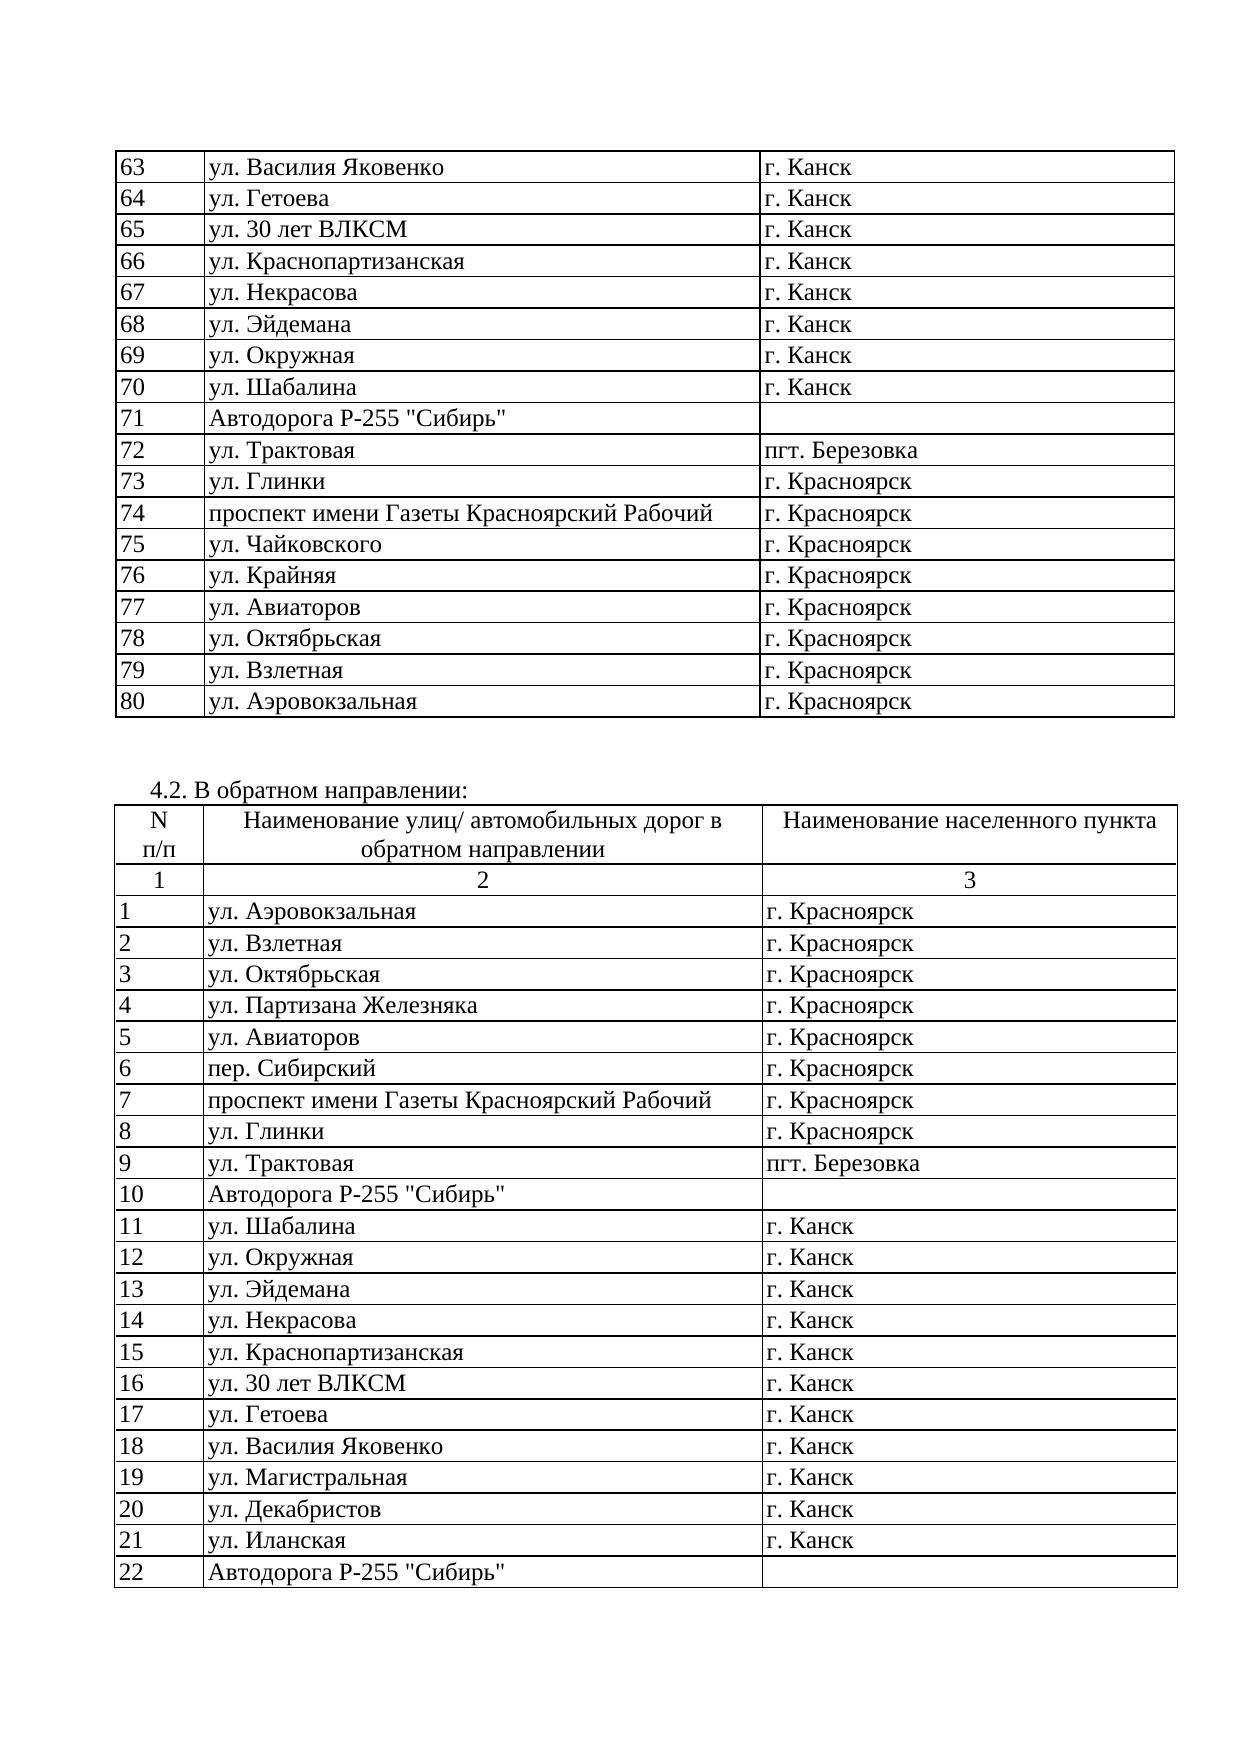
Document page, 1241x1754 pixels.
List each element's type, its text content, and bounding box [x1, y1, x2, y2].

table_cell г. Канск [761, 152, 1174, 181]
table_cell ул. Некрасова [204, 1305, 762, 1335]
table_cell 70 [117, 372, 204, 402]
table_cell ул. Гетоева [204, 1400, 762, 1429]
table_cell [763, 1555, 1177, 1587]
table_cell 19 [115, 1462, 203, 1492]
table_cell г. Красноярск [763, 926, 1177, 957]
table_cell 72 [117, 435, 204, 464]
table_cell 7 [115, 1084, 203, 1115]
table_cell 10 [115, 1179, 203, 1209]
table_cell ул. Взлетная [204, 928, 762, 957]
table_cell 17 [115, 1399, 203, 1429]
table_cell г. Красноярск [763, 989, 1177, 1020]
table_cell г. Канск [761, 277, 1174, 307]
table_cell ул. Крайняя [205, 561, 759, 590]
table_cell г. Красноярск [761, 466, 1174, 496]
table_header Наименование улиц/ автомобильных дорог в обратном направлении [204, 806, 762, 863]
table_cell ул. Глинки [205, 466, 759, 496]
table_cell 69 [117, 340, 204, 370]
table_cell г. Канск [763, 1209, 1177, 1241]
table_cell г. Красноярск [761, 686, 1174, 716]
table_cell ул. Октябрьская [204, 959, 762, 989]
table_cell ул. Аэровокзальная [204, 896, 762, 926]
table_cell 1 [115, 864, 203, 894]
table_cell Автодорога Р-255 "Сибирь" [205, 403, 759, 433]
table_cell 8 [115, 1116, 203, 1146]
table_cell г. Канск [761, 309, 1174, 339]
table_cell 66 [117, 246, 204, 276]
table_cell 74 [117, 498, 204, 527]
table_cell 5 [115, 1021, 203, 1052]
table_cell ул. Василия Яковенко [204, 1431, 762, 1461]
table_cell г. Канск [763, 1304, 1177, 1335]
table_cell 76 [117, 561, 204, 590]
table_cell 77 [117, 592, 204, 622]
table_cell ул. Трактовая [204, 1148, 762, 1178]
table_cell г. Канск [763, 1398, 1177, 1429]
table_cell г. Канск [761, 372, 1174, 402]
table_cell 12 [115, 1242, 203, 1272]
table_cell 1 [115, 896, 203, 926]
table_cell ул. Окружная [205, 340, 759, 370]
table_cell 20 [115, 1493, 203, 1524]
table_cell ул. Окружная [204, 1242, 762, 1272]
table_cell ул. Авиаторов [204, 1022, 762, 1052]
table_cell 79 [117, 655, 204, 685]
table_cell 80 [117, 686, 204, 716]
table_cell ул. Шабалина [204, 1211, 762, 1241]
table_cell ул. Октябрьская [205, 623, 759, 653]
table_cell [763, 1178, 1177, 1209]
table_cell 78 [117, 623, 204, 653]
table_cell г. Красноярск [761, 655, 1174, 685]
table_cell 65 [117, 215, 204, 244]
table_cell проспект имени Газеты Красноярский Рабочий [205, 498, 759, 527]
table_cell ул. Партизана Железняка [204, 991, 762, 1020]
table_cell г. Канск [761, 215, 1174, 244]
table_cell 68 [117, 309, 204, 339]
table_cell пгт. Березовка [761, 435, 1174, 464]
table_cell г. Канск [763, 1335, 1177, 1366]
table_cell г. Красноярск [761, 561, 1174, 590]
table_cell [761, 403, 1174, 433]
table_cell ул. Иланская [204, 1525, 762, 1555]
table_cell г. Красноярск [761, 529, 1174, 559]
table_cell 64 [117, 183, 204, 213]
table_cell г. Канск [763, 1461, 1177, 1492]
table_cell г. Красноярск [763, 895, 1177, 926]
table_cell г. Канск [763, 1241, 1177, 1272]
table_cell г. Красноярск [761, 592, 1174, 622]
table_cell 21 [115, 1525, 203, 1555]
table_cell г. Канск [763, 1429, 1177, 1461]
table_cell ул. Шабалина [205, 372, 759, 402]
table_cell 22 [115, 1556, 203, 1587]
table_cell г. Красноярск [763, 958, 1177, 989]
table_cell г. Красноярск [761, 498, 1174, 527]
table_cell 4 [115, 990, 203, 1020]
text 4.2. В обратном направлении: [150, 775, 1090, 804]
table_cell 3 [115, 959, 203, 989]
table_cell 63 [117, 152, 204, 181]
table_cell г. Канск [763, 1492, 1177, 1524]
table_cell ул. Некрасова [205, 277, 759, 307]
table_cell 16 [115, 1368, 203, 1398]
table_cell г. Канск [763, 1366, 1177, 1398]
table_cell г. Канск [761, 246, 1174, 276]
table_cell г. Красноярск [763, 1083, 1177, 1115]
table_cell ул. Василия Яковенко [205, 152, 759, 181]
table_cell г. Красноярск [763, 1115, 1177, 1146]
table_cell 3 [763, 863, 1177, 894]
table_cell г. Канск [761, 183, 1174, 213]
table_cell 13 [115, 1273, 203, 1303]
table_cell ул. 30 лет ВЛКСМ [205, 215, 759, 244]
table_cell 71 [117, 403, 204, 433]
table_cell ул. Авиаторов [205, 592, 759, 622]
table_cell 2 [204, 865, 762, 894]
table_cell г. Красноярск [763, 1020, 1177, 1052]
table_cell ул. Эйдемана [205, 309, 759, 339]
table_cell г. Канск [761, 340, 1174, 370]
table_cell проспект имени Газеты Красноярский Рабочий [204, 1085, 762, 1115]
table_cell 14 [115, 1305, 203, 1335]
table_cell ул. Трактовая [205, 435, 759, 464]
table_cell ул. Краснопартизанская [204, 1337, 762, 1366]
table_cell ул. Магистральная [204, 1462, 762, 1492]
table_cell ул. Чайковского [205, 529, 759, 559]
table_cell г. Канск [763, 1524, 1177, 1555]
table_cell 18 [115, 1430, 203, 1461]
table_cell ул. Эйдемана [204, 1274, 762, 1303]
table_cell пер. Сибирский [204, 1053, 762, 1083]
table_cell 9 [115, 1147, 203, 1178]
table_cell 6 [115, 1053, 203, 1083]
table_cell 11 [115, 1210, 203, 1241]
table_cell ул. Аэровокзальная [205, 686, 759, 716]
table_cell пгт. Березовка [763, 1146, 1177, 1178]
table_cell 2 [115, 927, 203, 957]
table_cell ул. Взлетная [205, 655, 759, 685]
table_cell 67 [117, 277, 204, 307]
table_cell ул. Гетоева [205, 183, 759, 213]
table_header Наименование населенного пункта [763, 806, 1177, 863]
table_cell 15 [115, 1336, 203, 1366]
table_cell Автодорога Р-255 "Сибирь" [204, 1179, 762, 1209]
table_cell ул. Декабристов [204, 1494, 762, 1524]
table_cell ул. Глинки [204, 1116, 762, 1146]
table_cell 73 [117, 466, 204, 496]
table_cell ул. Краснопартизанская [205, 246, 759, 276]
table_header N п/п [115, 806, 203, 863]
table_cell Автодорога Р-255 "Сибирь" [204, 1557, 762, 1587]
table_cell ул. 30 лет ВЛКСМ [204, 1368, 762, 1398]
table_cell 75 [117, 529, 204, 559]
table_cell г. Красноярск [761, 623, 1174, 653]
table_cell г. Канск [763, 1272, 1177, 1303]
table_cell г. Красноярск [763, 1052, 1177, 1083]
